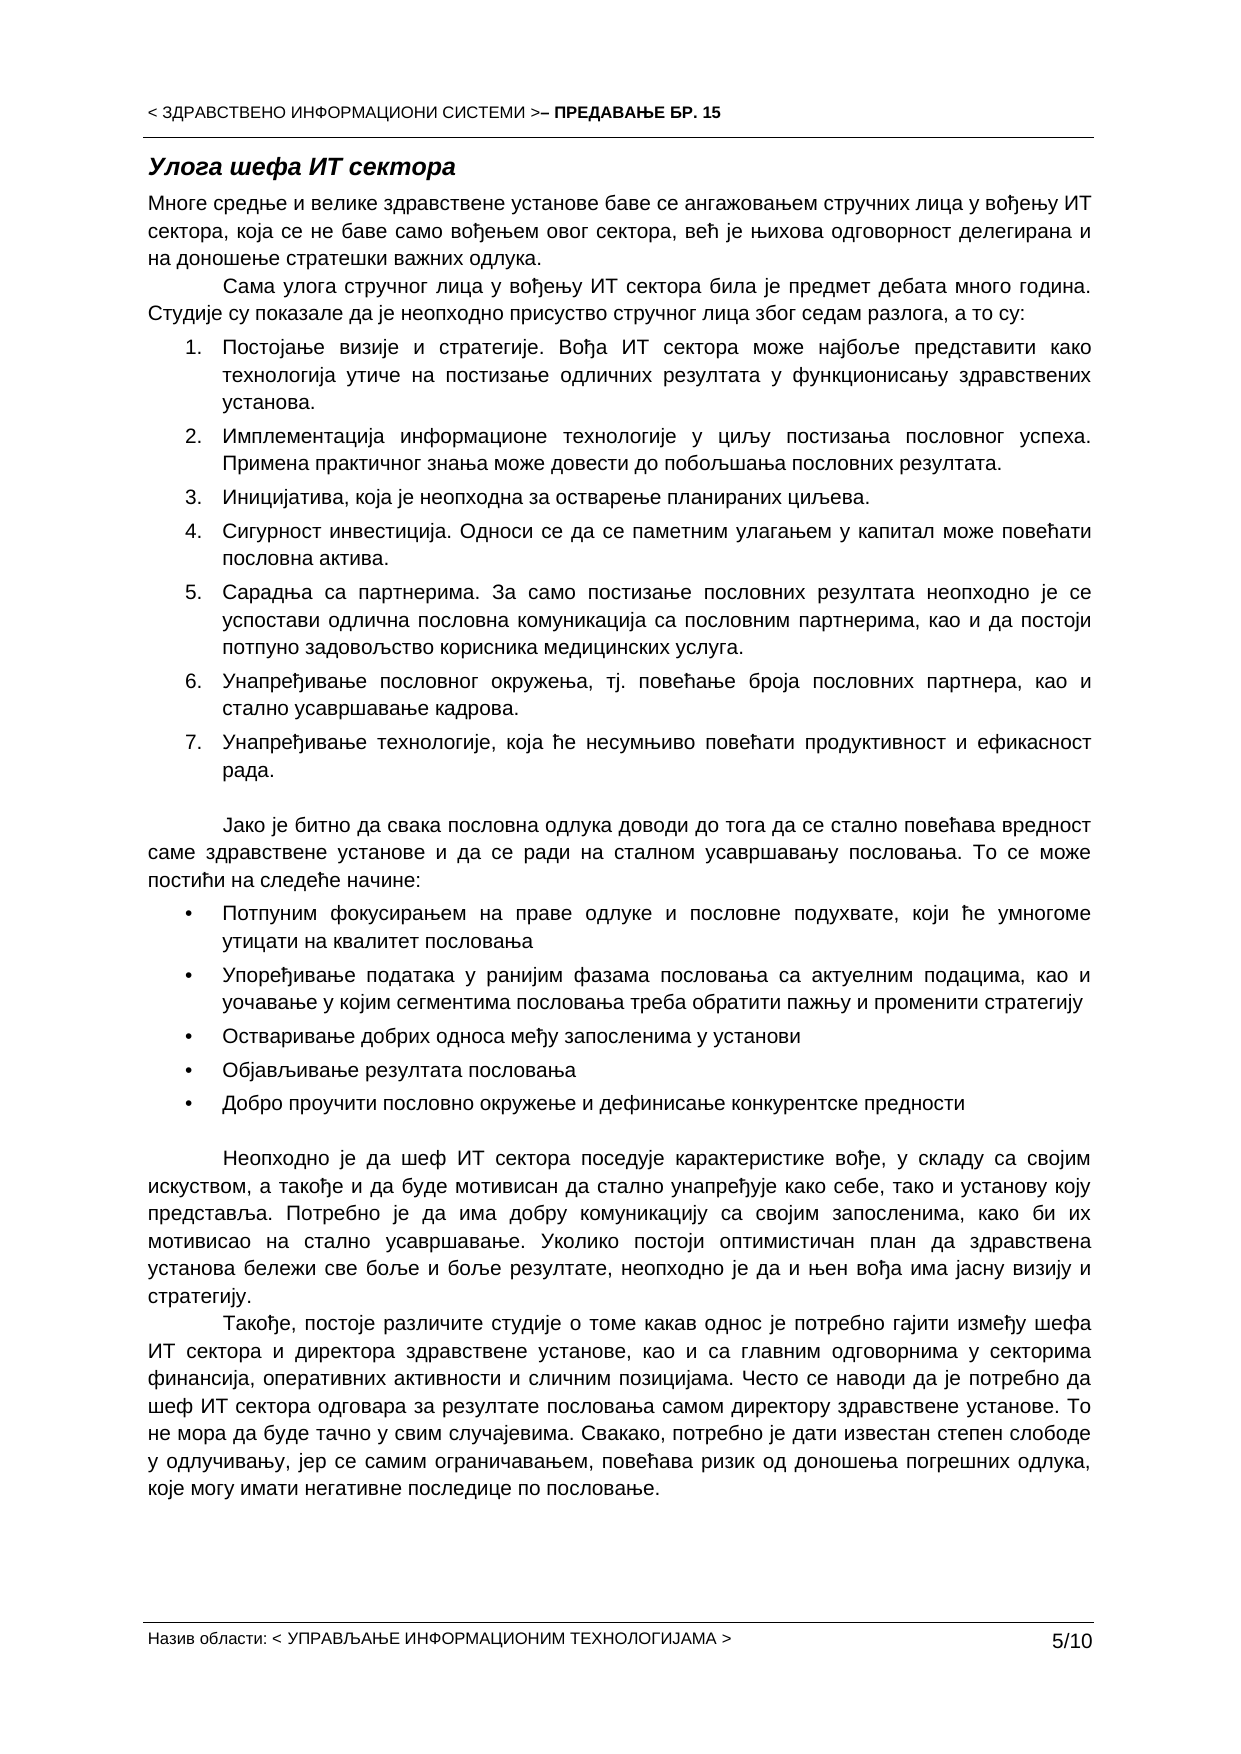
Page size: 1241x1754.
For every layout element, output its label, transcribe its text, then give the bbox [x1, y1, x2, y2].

list Сарадња са партнерима. За само постизање пословних резултата неопходно је се успостави одлична пословна комуникација са пословним партнерима, као и да постоји потпуно задовољство корисника медицинских услуга. [185, 580, 1092, 659]
text Неопходно је да шеф ИТ сектора поседује карактеристике вође, у складу са својим искуством, а такође и да буде мотивисан да стално унапређује како себе, тако и установу коју представља. Потребно је да има добру комуникацију са својим запосленима, како би их мотивисао на стално усавршавање. Уколико постоји оптимистичан план да здравствена установа бележи све боље и боље резултате, неопходно је да и њен вођа има јасну визију и стратегију. [148, 1146, 1092, 1308]
text Јако је битно да свака пословна одлука доводи до тога да се стално повећава вредност саме здравствене установе и да се ради на сталном усавршавању пословања. То се може постићи на следеће начине: [148, 812, 1092, 891]
text Такође, постоје различите студије о томе какав однос је потребно гајити између шефа ИТ сектора и директора здравствене установе, као и са главним одговорнима у секторима финансија, оперативних активности и сличним позицијама. Често се наводи да је потребно да шеф ИТ сектора одговара за резултате пословања самом директору здравствене установе. То не мора да буде тачно у свим случајевима. Свакако, потребно је дати известан степен слободе у одлучивању, јер се самим ограничавањем, повећава ризик од доношења погрешних одлука, које могу имати негативне последице по пословање. [148, 1311, 1092, 1500]
subtitle Улога шефа ИТ сектора [148, 152, 1092, 181]
list Унапређивање пословног окружења, тј. повећање броја пословних партнера, као и стално усавршавање кадрова. [185, 669, 1092, 720]
list Имплементација информационе технологије у циљу постизања пословног успеха. Примена практичног знања може довести до побољшања пословних резултата. [185, 424, 1092, 475]
list Упоређивање података у ранијим фазама пословања са актуелним подацима, као и уочавање у којим сегментима пословања треба обратити пажњу и променити стратегију [185, 962, 1092, 1014]
list Унапређивање технологије, која ће несумњиво повећати продуктивност и ефикасност рада. [185, 730, 1092, 781]
list Остваривање добрих односа међу запосленима у установи [185, 1024, 1092, 1048]
text Многе средње и велике здравствене установе баве се ангажовањем стручних лица у вођењу ИТ сектора, која се не баве само вођењем овог сектора, већ је њихова одговорност делегирана и на доношење стратешки важних одлука. [148, 191, 1092, 270]
text Сама улога стручног лица у вођењу ИТ сектора била је предмет дебата много година. Студије су показале да је неопходно присуство стручног лица због седам разлога, а то су: [148, 274, 1092, 325]
list Сигурност инвестиција. Односи се да се паметним улагањем у капитал може повећати пословна актива. [185, 519, 1092, 570]
list Постојање визије и стратегије. Вођа ИТ сектора може најбоље представити како технологија утиче на постизање одличних резултата у функционисању здравствених установа. [185, 335, 1092, 414]
list Добро проучити пословно окружење и дефинисање конкурентске предности [185, 1091, 1092, 1115]
list Објављивање резултата пословања [185, 1057, 1092, 1081]
list Потпуним фокусирањем на праве одлуке и пословне подухвате, који ће умногоме утицати на квалитет пословања [185, 901, 1092, 953]
list Иницијатива, која је неопходна за остварење планираних циљева. [185, 485, 1092, 509]
